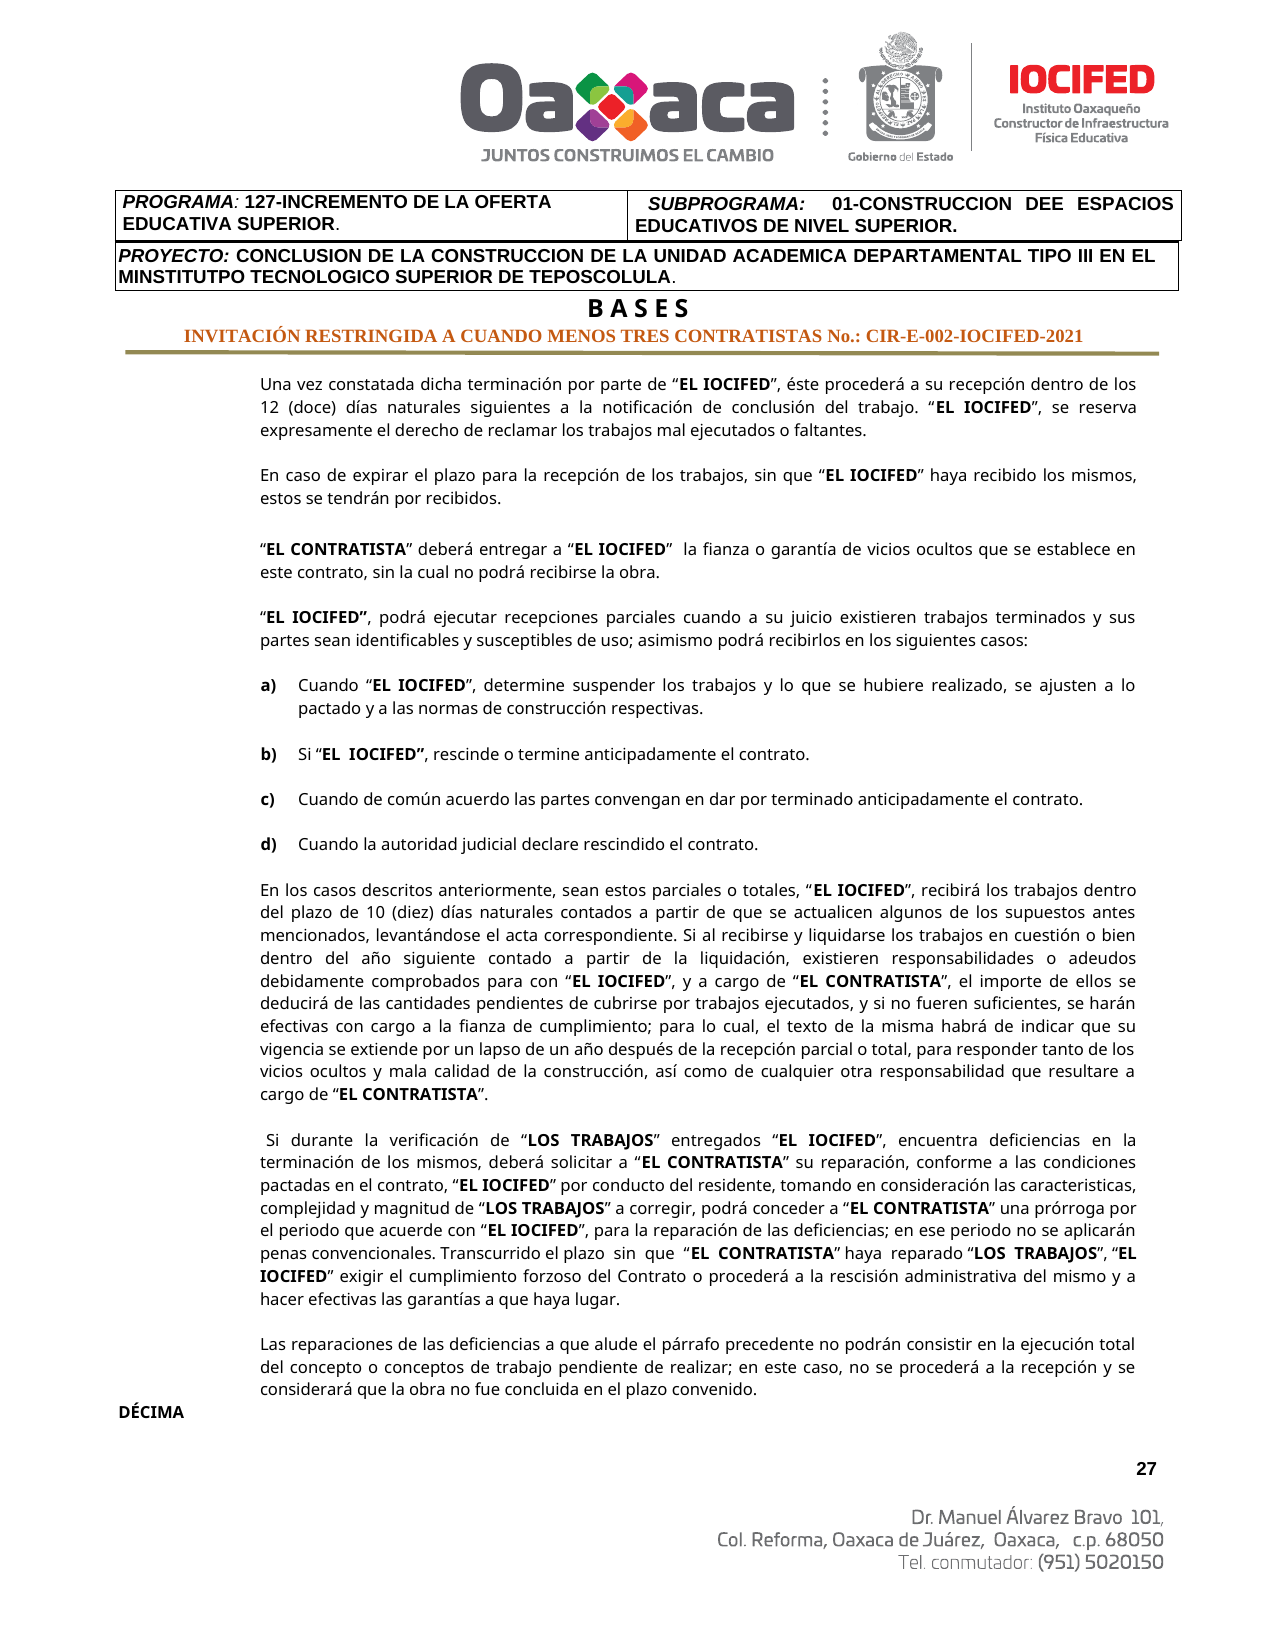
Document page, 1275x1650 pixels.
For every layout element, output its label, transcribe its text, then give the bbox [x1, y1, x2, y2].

text Las reparaciones de las deficiencias a que alude el párrafo precedente no podrán consistir en la ejecución total del concepto o conceptos de trabajo pendiente de realizar; en este caso, no se procederá a la recepción y se considerará que la obra no fue concluida en el plazo convenido. [118, 1333, 1137, 1401]
text “EL CONTRATISTA” deberá entregar a “EL IOCIFED” la fianza o garantía de vicios ocultos que se establece en este contrato, sin la cual no podrá recibirse la obra. [118, 538, 1137, 583]
text En caso de expirar el plazo para la recepción de los trabajos, sin que “EL IOCIFED” haya recibido los mismos, estos se tendrán por recibidos. [118, 464, 1137, 509]
text En los casos descritos anteriormente, sean estos parciales o totales, “EL IOCIFED”, recibirá los trabajos dentro del plazo de 10 (diez) días naturales contados a partir de que se actualicen algunos de los supuestos antes mencionados, levantándose el acta correspondiente. Si al recibirse y liquidarse los trabajos en cuestión o bien dentro del año siguiente contado a partir de la liquidación, existieren responsabilidades o adeudos debidamente comprobados para con “EL IOCIFED”, y a cargo de “EL CONTRATISTA”, el importe de ellos se deducirá de las cantidades pendientes de cubrirse por trabajos ejecutados, y si no fueren suficientes, se harán efectivas con cargo a la fianza de cumplimiento; para lo cual, el texto de la misma habrá de indicar que su vigencia se extiende por un lapso de un año después de la recepción parcial o total, para responder tanto de los vicios ocultos y mala calidad de la construcción, así como de cualquier otra responsabilidad que resultare a cargo de “EL CONTRATISTA”. [118, 878, 1137, 1106]
list Cuando “EL IOCIFED”, determine suspender los trabajos y lo que se hubiere realizado, se ajusten a lo pactado y a las normas de construcción respectivas. [260, 674, 1137, 719]
text Una vez constatada dicha terminación por parte de “EL IOCIFED”, éste procederá a su recepción dentro de los 12 (doce) días naturales siguientes a la notificación de conclusión del trabajo. “EL IOCIFED”, se reserva expresamente el derecho de reclamar los trabajos mal ejecutados o faltantes. [118, 373, 1137, 441]
text “EL IOCIFED”, podrá ejecutar recepciones parciales cuando a su juicio existieren trabajos terminados y sus partes sean identificables y susceptibles de uso; asimismo podrá recibirlos en los siguientes casos: [118, 606, 1137, 651]
text DÉCIMA [118, 1401, 1137, 1423]
text Si durante la verificación de “LOS TRABAJOS” entregados “EL IOCIFED”, encuentra deficiencias en la terminación de los mismos, deberá solicitar a “EL CONTRATISTA” su reparación, conforme a las condiciones pactadas en el contrato, “EL IOCIFED” por conducto del residente, tomando en consideración las caracteristicas, complejidad y magnitud de “LOS TRABAJOS” a corregir, podrá conceder a “EL CONTRATISTA” una prórroga por el periodo que acuerde con “EL IOCIFED”, para la reparación de las deficiencias; en ese periodo no se aplicarán penas convencionales. Transcurrido el plazo sin que “EL CONTRATISTA” haya reparado “LOS TRABAJOS”, “EL IOCIFED” exigir el cumplimiento forzoso del Contrato o procederá a la rescisión administrativa del mismo y a hacer efectivas las garantías a que haya lugar. [118, 1128, 1137, 1310]
list Cuando la autoridad judicial declare rescindido el contrato. [260, 833, 1137, 856]
list Cuando de común acuerdo las partes convengan en dar por terminado anticipadamente el contrato. [260, 788, 1137, 810]
list Si “EL IOCIFED”, rescinde o termine anticipadamente el contrato. [260, 742, 1137, 765]
